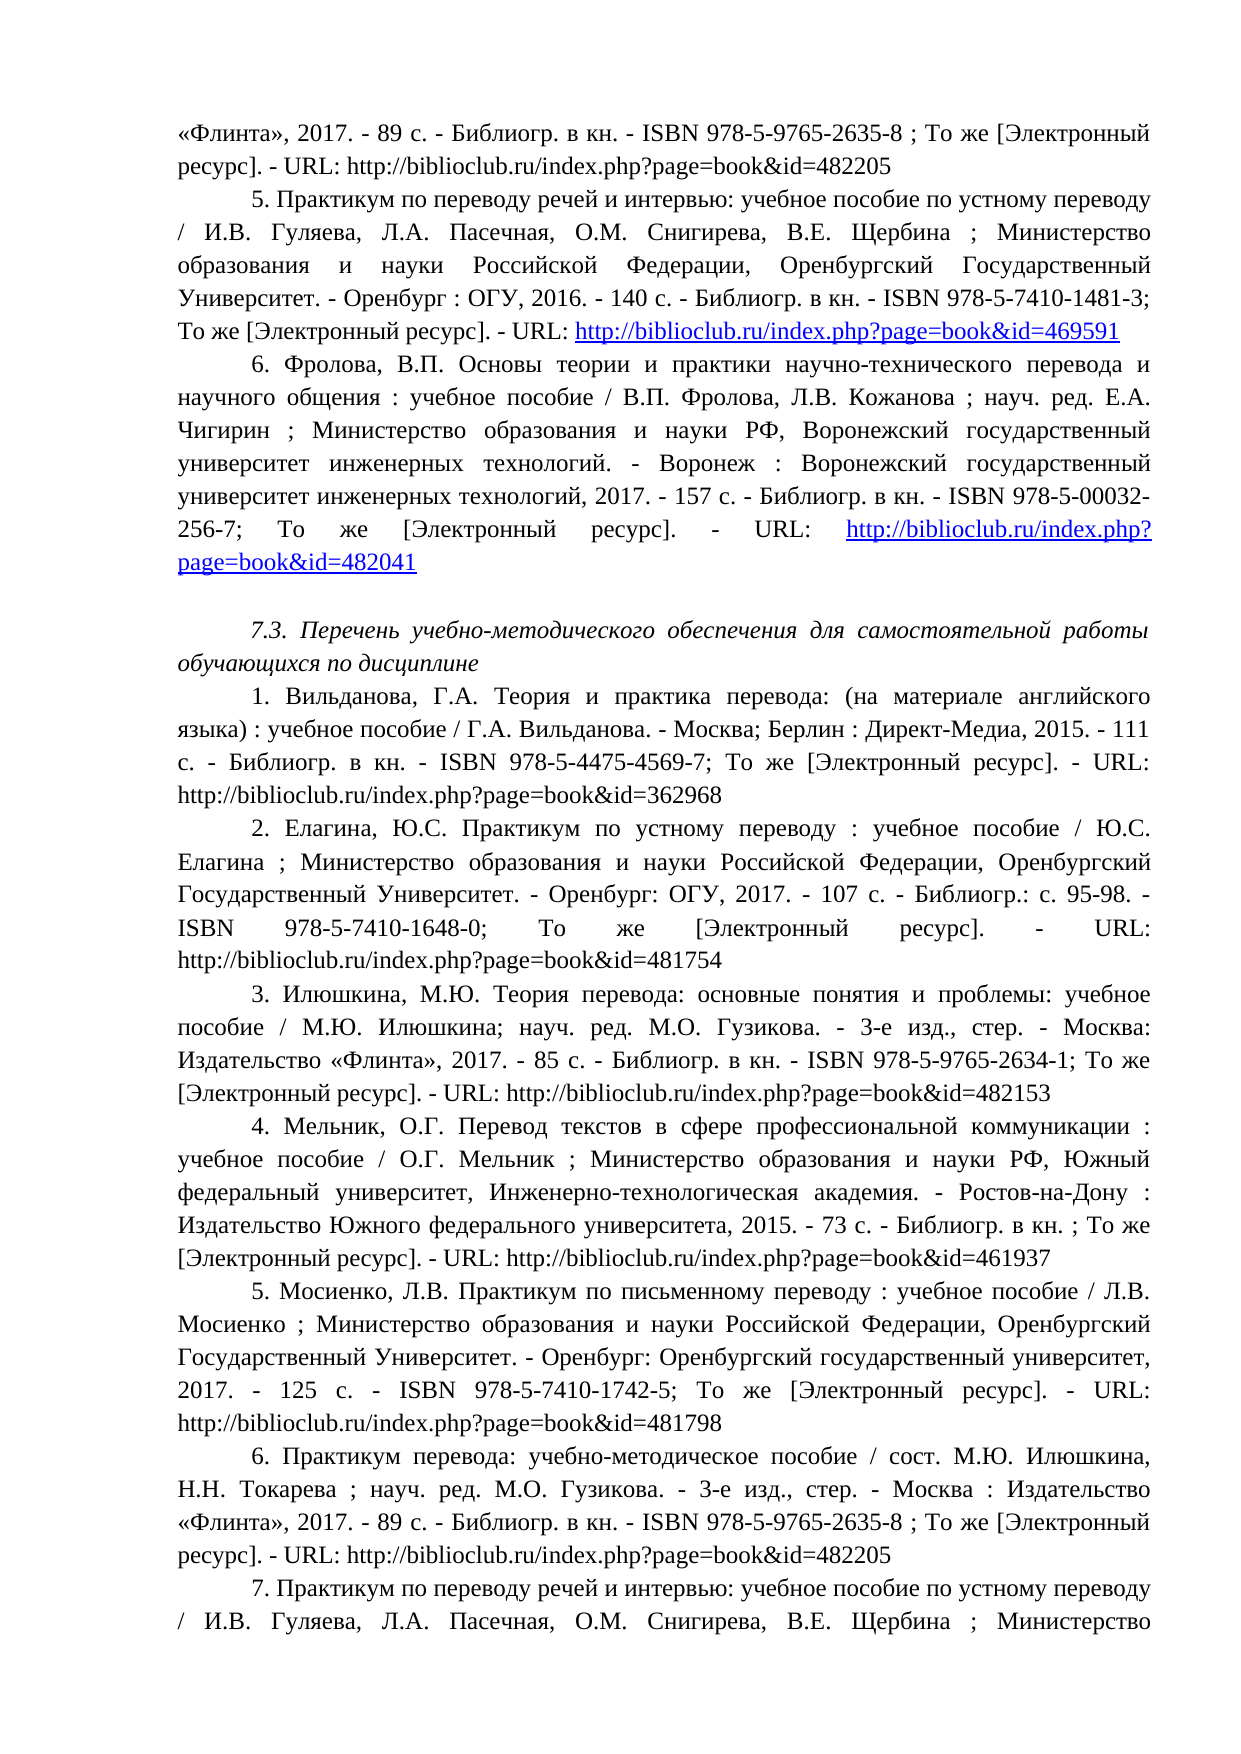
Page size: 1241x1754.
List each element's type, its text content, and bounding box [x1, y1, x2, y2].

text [177, 1573, 1152, 1635]
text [177, 118, 1152, 180]
text 1. Вильданова, Г.А. Теория и практика перевода: (на материале английского языка) : учебное пособие / Г.А. Вильданова. - Москва; Берлин : Директ-Медиа, 2015. - 111 с. - Библиогр. в кн. - ISBN 978-5-4475-4569-7; То же [Электронный ресурс]. - URL: http://biblioclub.ru/index.php?page=book&id=362968 [177, 681, 1152, 809]
text 4. Мельник, О.Г. Перевод текстов в сфере профессиональной коммуникации : учебное пособие / О.Г. Мельник ; Министерство образования и науки РФ, Южный федеральный университет, Инженерно-технологическая академия. - Ростов-на-Дону : Издательство Южного федерального университета, 2015. - 73 с. - Библиогр. в кн. ; То же [Электронный ресурс]. - URL: http://biblioclub.ru/index.php?page=book&id=461937 [177, 1111, 1152, 1272]
text 2. Елагина, Ю.С. Практикум по устному переводу : учебное пособие / Ю.С. Елагина ; Министерство образования и науки Российской Федерации, Оренбургский Государственный Университет. - Оренбург: ОГУ, 2017. - 107 с. - Библиогр.: с. 95-98. - ISBN 978-5-7410-1648-0; То же [Электронный ресурс]. - URL: http://biblioclub.ru/index.php?page=book&id=481754 [177, 813, 1152, 974]
text 3. Илюшкина, М.Ю. Теория перевода: основные понятия и проблемы: учебное пособие / М.Ю. Илюшкина; науч. ред. М.О. Гузикова. - 3-е изд., стер. - Москва: Издательство «Флинта», 2017. - 85 с. - Библиогр. в кн. - ISBN 978-5-9765-2634-1; То же [Электронный ресурс]. - URL: http://biblioclub.ru/index.php?page=book&id=482153 [177, 979, 1152, 1106]
text 5. Практикум по переводу речей и интервью: учебное пособие по устному переводу / И.В. Гуляева, Л.А. Пасечная, О.М. Снигирева, В.Е. Щербина ; Министерство образования и науки Российской Федерации, Оренбургский Государственный Университет. - Оренбург : ОГУ, 2016. - 140 с. - Библиогр. в кн. - ISBN 978-5-7410-1481-3; То же [Электронный ресурс]. - URL: http://biblioclub.ru/index.php?page=book&id=469591 [177, 184, 1152, 345]
text 6. Фролова, В.П. Основы теории и практики научно-технического перевода и научного общения : учебное пособие / В.П. Фролова, Л.В. Кожанова ; науч. ред. Е.А. Чигирин ; Министерство образования и науки РФ, Воронежский государственный университет инженерных технологий. - Воронеж : Воронежский государственный университет инженерных технологий, 2017. - 157 с. - Библиогр. в кн. - ISBN 978-5-00032-256-7; То же [Электронный ресурс]. - URL: http://biblioclub.ru/index.php?page=book&id=482041 [177, 349, 1152, 576]
text 7.3. Перечень учебно-методического обеспечения для самостоятельной работы обучающихся по дисциплине [177, 615, 1152, 677]
text 5. Мосиенко, Л.В. Практикум по письменному переводу : учебное пособие / Л.В. Мосиенко ; Министерство образования и науки Российской Федерации, Оренбургский Государственный Университет. - Оренбург: Оренбургский государственный университет, 2017. - 125 с. - ISBN 978-5-7410-1742-5; То же [Электронный ресурс]. - URL: http://biblioclub.ru/index.php?page=book&id=481798 [177, 1276, 1152, 1437]
text 6. Практикум перевода: учебно-методическое пособие / сост. М.Ю. Илюшкина, Н.Н. Токарева ; науч. ред. М.О. Гузикова. - 3-е изд., стер. - Москва : Издательство «Флинта», 2017. - 89 с. - Библиогр. в кн. - ISBN 978-5-9765-2635-8 ; То же [Электронный ресурс]. - URL: http://biblioclub.ru/index.php?page=book&id=482205 [177, 1441, 1152, 1569]
